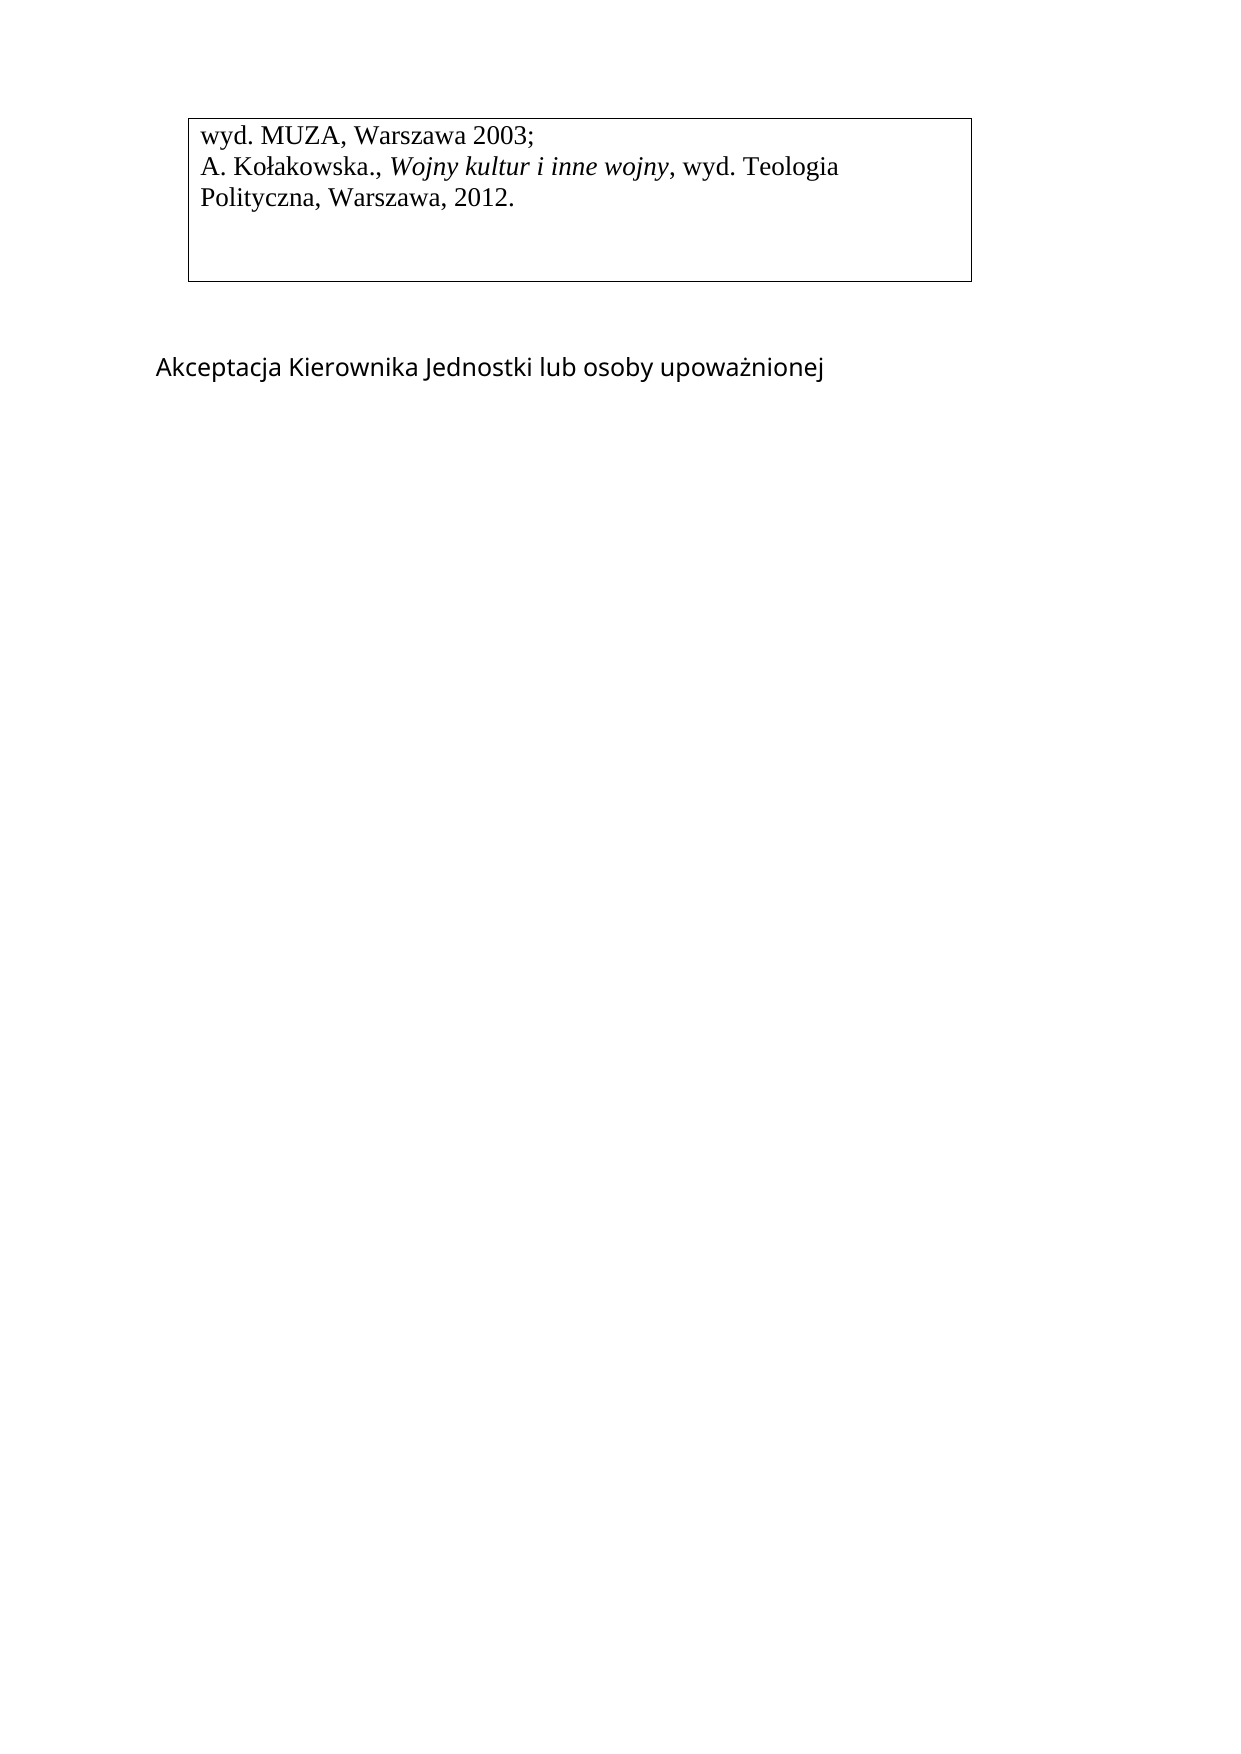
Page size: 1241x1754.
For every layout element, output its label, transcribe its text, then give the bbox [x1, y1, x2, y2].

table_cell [189, 119, 971, 281]
text Akceptacja Kierownika Jednostki lub osoby upoważnionej [156, 350, 1122, 384]
